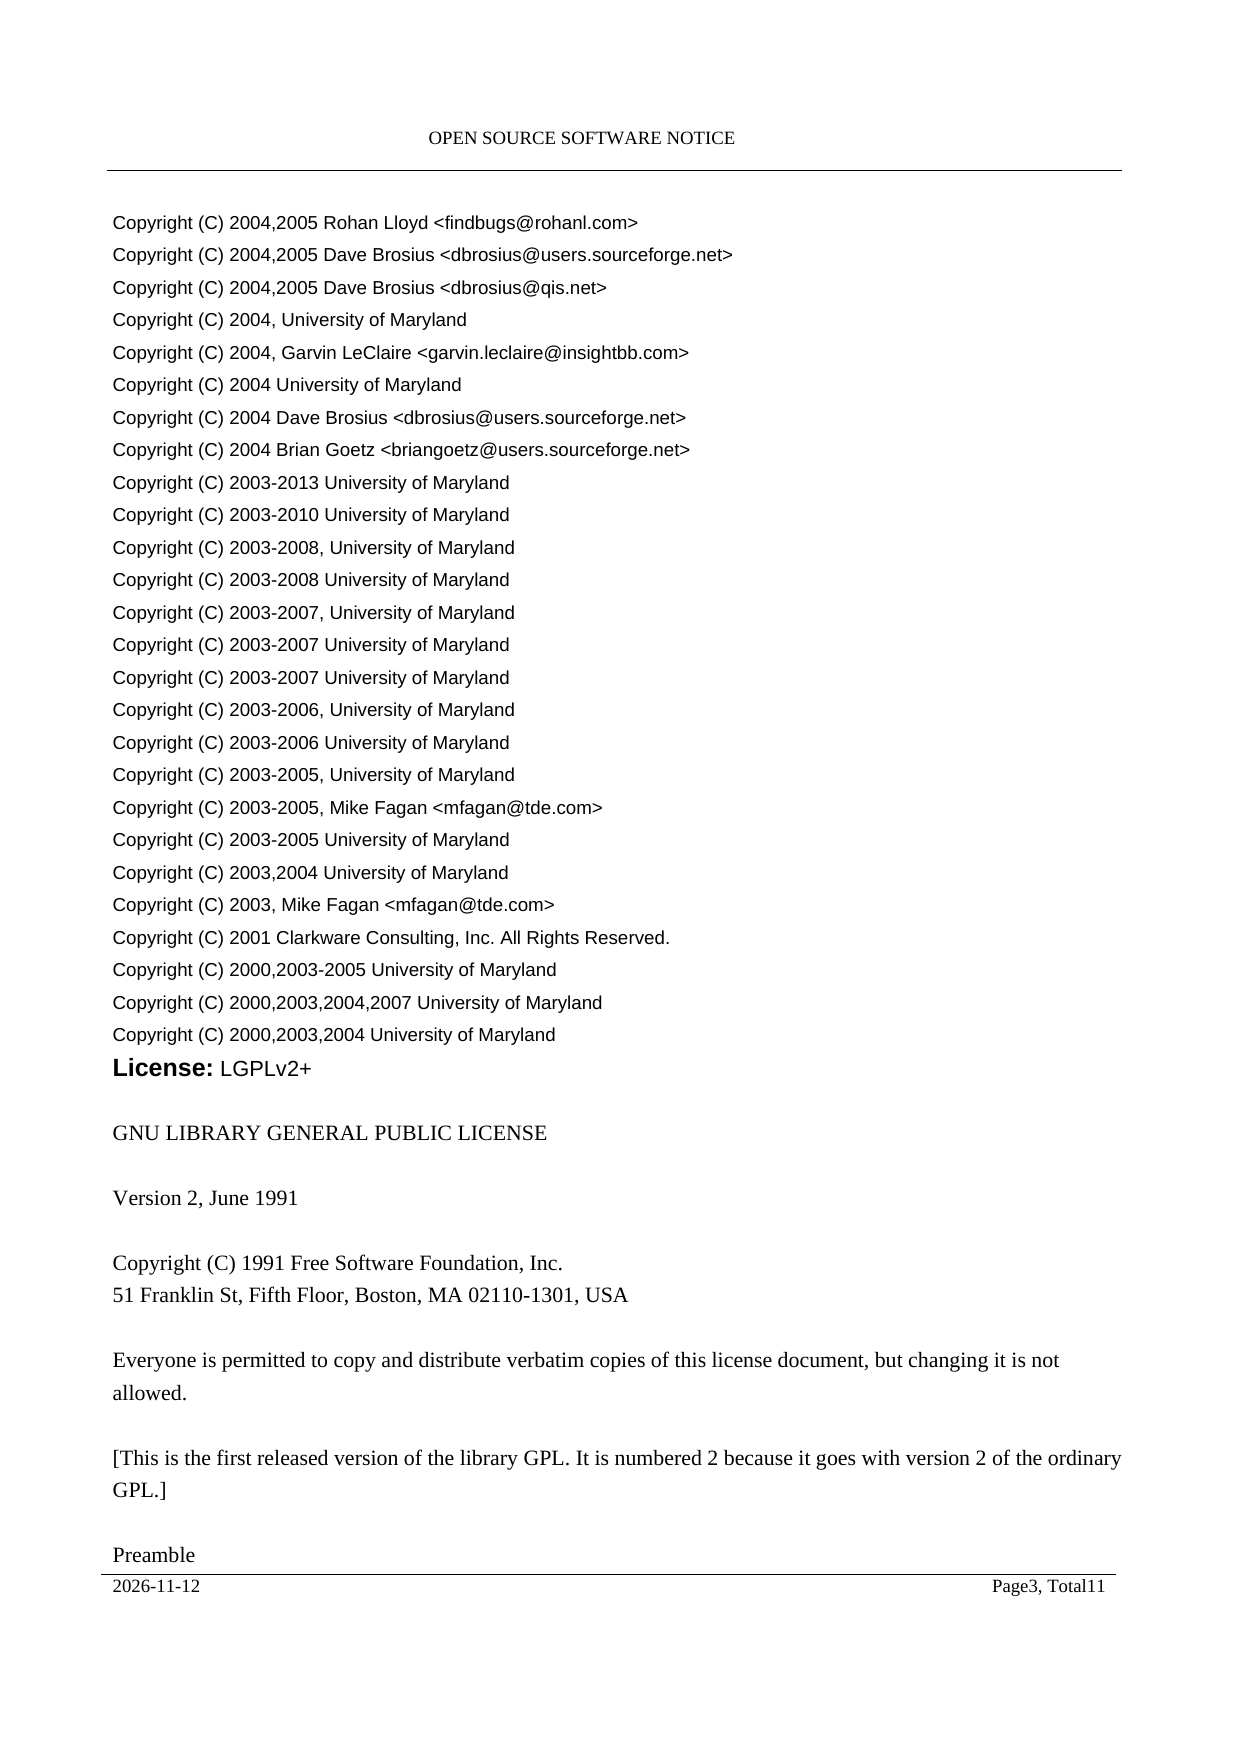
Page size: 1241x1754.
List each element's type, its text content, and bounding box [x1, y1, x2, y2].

text Copyright (C) 2003-2007 University of Maryland [112, 661, 1128, 694]
text Copyright (C) 2003-2010 University of Maryland [112, 499, 1128, 531]
text Copyright (C) 2004 Dave Brosius <dbrosius@users.sourceforge.net> [112, 401, 1128, 434]
text Copyright (C) 2003-2008, University of Maryland [112, 531, 1128, 564]
text Copyright (C) 2004 Brian Goetz <briangoetz@users.sourceforge.net> [112, 434, 1128, 466]
text Copyright (C) 2003-2005 University of Maryland [112, 824, 1128, 856]
text Copyright (C) 2004, Garvin LeClaire <garvin.leclaire@insightbb.com> [112, 336, 1128, 369]
text Copyright (C) 2003-2013 University of Maryland [112, 466, 1128, 499]
text Copyright (C) 2004,2005 Dave Brosius <dbrosius@users.sourceforge.net> [112, 239, 1128, 271]
text Copyright (C) 2003, Mike Fagan <mfagan@tde.com> [112, 889, 1128, 921]
text Copyright (C) 2001 Clarkware Consulting, Inc. All Rights Reserved. [112, 921, 1128, 954]
text Copyright (C) 2000,2003,2004 University of Maryland [112, 1019, 1128, 1051]
text Copyright (C) 2003,2004 University of Maryland [112, 856, 1128, 889]
text Copyright (C) 2003-2006, University of Maryland [112, 694, 1128, 726]
text Copyright (C) 2003-2007, University of Maryland [112, 596, 1128, 629]
text Copyright (C) 2000,2003,2004,2007 University of Maryland [112, 986, 1128, 1019]
text Copyright (C) 2004, University of Maryland [112, 304, 1128, 336]
text Copyright (C) 2003-2008 University of Maryland [112, 564, 1128, 596]
text Copyright (C) 2000,2003-2005 University of Maryland [112, 954, 1128, 986]
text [112, 1051, 1128, 1571]
text Copyright (C) 2004,2005 Rohan Lloyd <findbugs@rohanl.com> [112, 206, 1128, 239]
text Copyright (C) 2004 University of Maryland [112, 369, 1128, 401]
text Copyright (C) 2003-2006 University of Maryland [112, 726, 1128, 759]
text Copyright (C) 2004,2005 Dave Brosius <dbrosius@qis.net> [112, 271, 1128, 304]
text Copyright (C) 2003-2005, Mike Fagan <mfagan@tde.com> [112, 791, 1128, 824]
text Copyright (C) 2003-2005, University of Maryland [112, 759, 1128, 791]
text Copyright (C) 2003-2007 University of Maryland [112, 629, 1128, 661]
